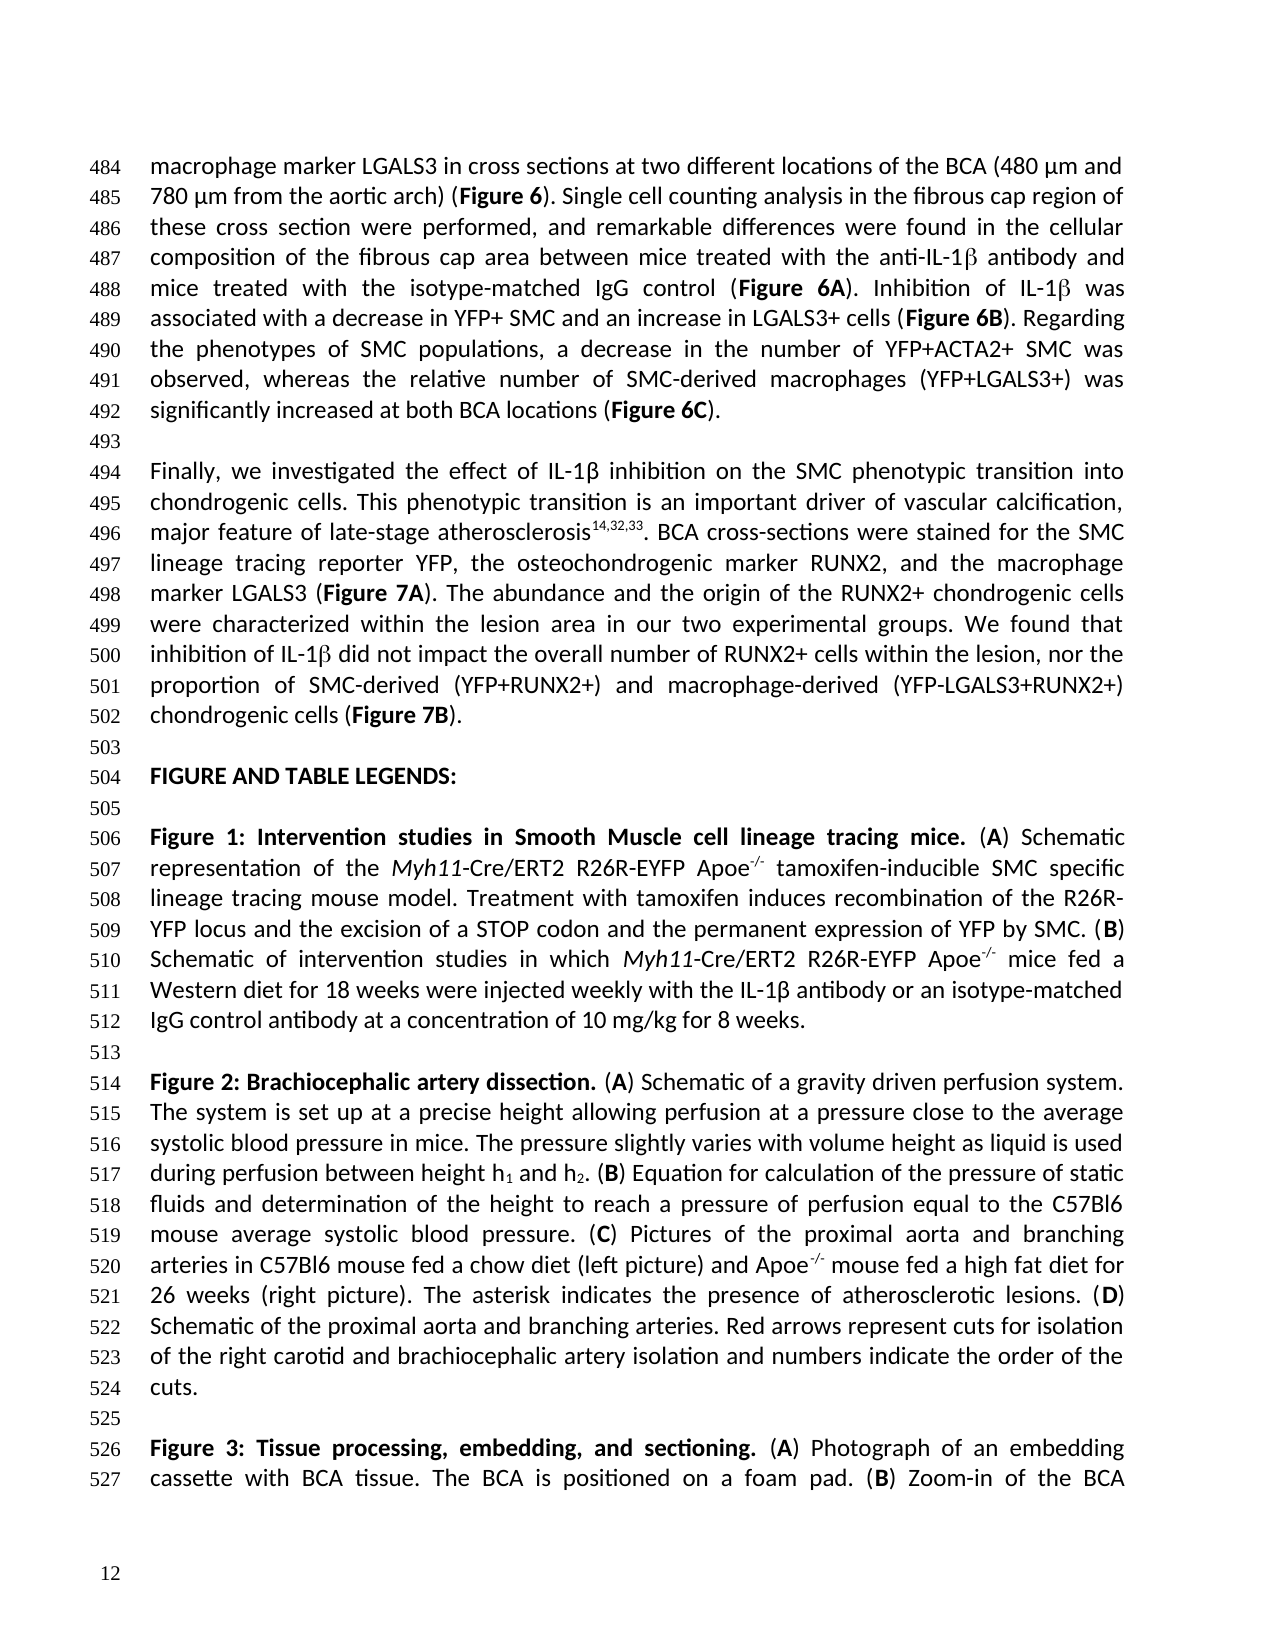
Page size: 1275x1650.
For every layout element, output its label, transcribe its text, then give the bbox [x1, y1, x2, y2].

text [150, 150, 1125, 425]
text Figure 1: Intervention studies in Smooth Muscle cell lineage tracing mice. (A) Schematic representation of the Myh11-Cre/ERT2 R26R-EYFP Apoe-/- tamoxifen-inducible SMC specific lineage tracing mouse model. Treatment with tamoxifen induces recombination of the R26R-YFP locus and the excision of a STOP codon and the permanent expression of YFP by SMC. (B) Schematic of intervention studies in which Myh11-Cre/ERT2 R26R-EYFP Apoe-/- mice fed a Western diet for 18 weeks were injected weekly with the IL-1β antibody or an isotype-matched IgG control antibody at a concentration of 10 mg/kg for 8 weeks. [150, 821, 1125, 1035]
text Figure 2: Brachiocephalic artery dissection. (A) Schematic of a gravity driven perfusion system. The system is set up at a precise height allowing perfusion at a pressure close to the average systolic blood pressure in mice. The pressure slightly varies with volume height as liquid is used during perfusion between height h1 and h2. (B) Equation for calculation of the pressure of static fluids and determination of the height to reach a pressure of perfusion equal to the C57Bl6 mouse average systolic blood pressure. (C) Pictures of the proximal aorta and branching arteries in C57Bl6 mouse fed a chow diet (left picture) and Apoe-/- mouse fed a high fat diet for 26 weeks (right picture). The asterisk indicates the presence of atherosclerotic lesions. (D) Schematic of the proximal aorta and branching arteries. Red arrows represent cuts for isolation of the right carotid and brachiocephalic artery isolation and numbers indicate the order of the cuts. [150, 1066, 1125, 1401]
text Finally, we investigated the effect of IL-1β inhibition on the SMC phenotypic transition into chondrogenic cells. This phenotypic transition is an important driver of vascular calcification, major feature of late-stage atherosclerosis14,32,33. BCA cross-sections were stained for the SMC lineage tracing reporter YFP, the osteochondrogenic marker RUNX2, and the macrophage marker LGALS3 (Figure 7A). The abundance and the origin of the RUNX2+ chondrogenic cells were characterized within the lesion area in our two experimental groups. We found that inhibition of IL-1 did not impact the overall number of RUNX2+ cells within the lesion, nor the proportion of SMC-derived (YFP+RUNX2+) and macrophage-derived (YFP-LGALS3+RUNX2+) chondrogenic cells (Figure 7B). [150, 455, 1125, 730]
text FIGURE AND TABLE LEGENDS: [150, 760, 1125, 791]
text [150, 1432, 1125, 1493]
